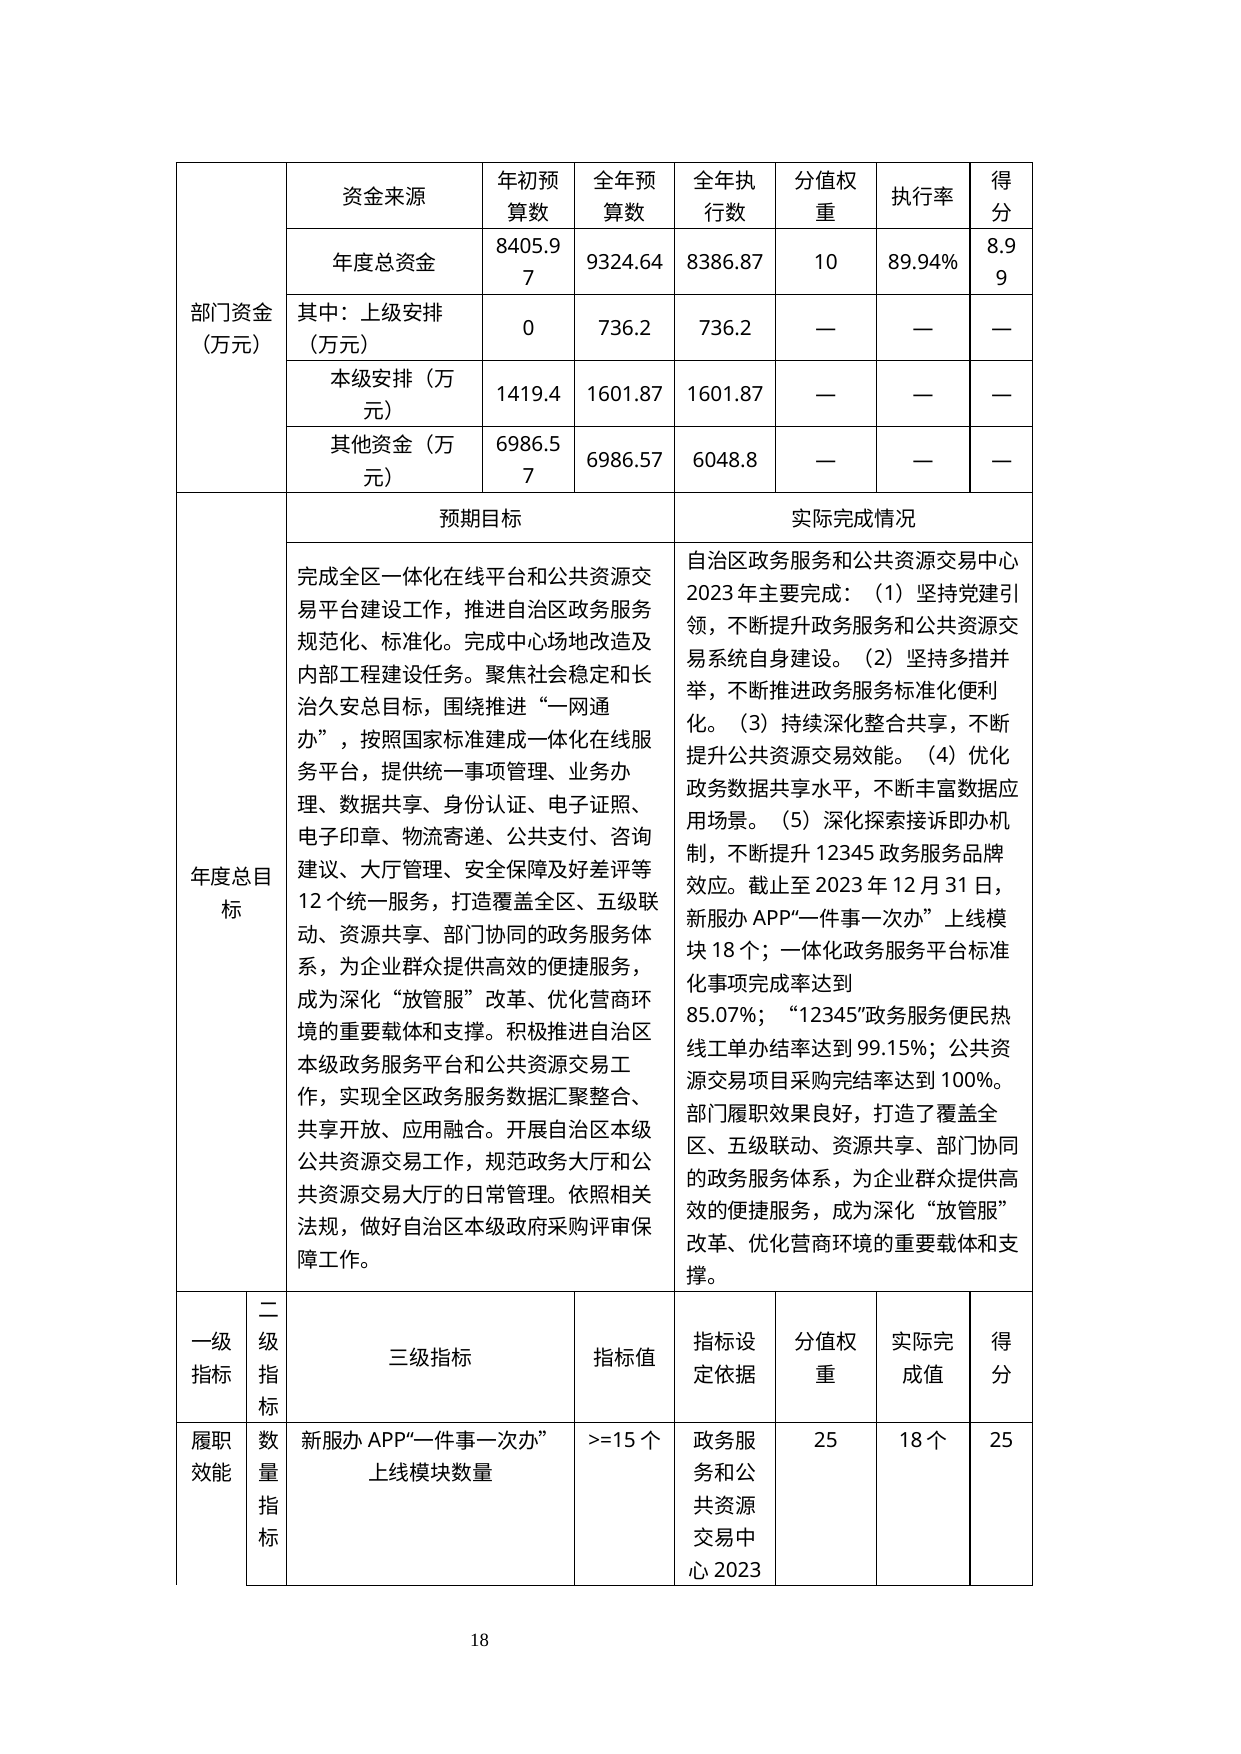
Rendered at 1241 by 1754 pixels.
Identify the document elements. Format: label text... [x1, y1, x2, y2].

table_cell — [776, 295, 876, 360]
table_cell 8405.97 [483, 229, 574, 294]
table_cell 6986.57 [483, 427, 574, 492]
table_cell 年度总目标 [177, 493, 286, 1291]
table_cell 履职效能 [177, 1423, 246, 1585]
table_cell 6048.8 [675, 427, 775, 492]
table_cell 部门资金（万元） [177, 163, 286, 492]
table_cell 9324.64 [575, 229, 674, 294]
table_cell 得分 [971, 1292, 1032, 1422]
table_cell 实际完成值 [877, 1292, 969, 1422]
table_cell 8.99 [971, 229, 1032, 294]
table_cell 分值权重 [776, 1292, 876, 1422]
table_cell 10 [776, 229, 876, 294]
table_cell 89.94% [877, 229, 969, 294]
table_cell — [971, 427, 1032, 492]
table_cell 0 [483, 295, 574, 360]
table_cell 8386.87 [675, 229, 775, 294]
table_cell — [877, 295, 969, 360]
table_cell 其中：上级安排（万元） [287, 295, 482, 360]
table_cell 指标值 [575, 1292, 674, 1422]
table_cell 全年预算数 [575, 163, 674, 228]
table_cell 自治区政务服务和公共资源交易中心2023年主要完成：（1）坚持党建引领，不断提升政务服务和公共资源交易系统自身建设。（2）坚持多措并举，不断推进政务服务标准化便利化。（3）持续深化整合共享，不断提升公共资源交易效能。（4）优化政务数据共享水平，不断丰富数据应用场景。（5）深化探索接诉即办机制，不断提升12345政务服务品牌效应。截止至2023年12月31日，新服办APP“一件事一次办”上线模块18个；一体化政务服务平台标准化事项完成率达到85.07%；“12345”政务服务便民热线工单办结率达到99.15%；公共资源交易项目采购完结率达到100%。部门履职效果良好，打造了覆盖全区、五级联动、资源共享、部门协同的政务服务体系，为企业群众提供高效的便捷服务，成为深化“放管服”改革、优化营商环境的重要载体和支撑。 [675, 543, 1032, 1291]
table_cell — [877, 427, 969, 492]
table_cell 三级指标 [287, 1292, 574, 1422]
table_cell 数量指标 [247, 1423, 286, 1585]
table_cell 1601.87 [575, 361, 674, 426]
table_cell — [776, 427, 876, 492]
table_cell 18个 [877, 1423, 969, 1585]
table_cell 一级指标 [177, 1292, 246, 1422]
table_cell 本级安排（万元） [287, 361, 482, 426]
table_cell — [877, 361, 969, 426]
table_cell 25 [776, 1423, 876, 1585]
table_cell 年初预算数 [483, 163, 574, 228]
table_cell 1419.4 [483, 361, 574, 426]
table_cell 年度总资金 [287, 229, 482, 294]
table_cell 实际完成情况 [675, 493, 1032, 542]
table_cell 指标设定依据 [675, 1292, 775, 1422]
table_cell — [971, 361, 1032, 426]
table_cell 完成全区一体化在线平台和公共资源交易平台建设工作，推进自治区政务服务规范化、标准化。完成中心场地改造及内部工程建设任务。聚焦社会稳定和长治久安总目标，围绕推进“一网通办”，按照国家标准建成一体化在线服务平台，提供统一事项管理、业务办理、数据共享、身份认证、电子证照、电子印章、物流寄递、公共支付、咨询建议、大厅管理、安全保障及好差评等12个统一服务，打造覆盖全区、五级联动、资源共享、部门协同的政务服务体系，为企业群众提供高效的便捷服务，成为深化“放管服”改革、优化营商环境的重要载体和支撑。积极推进自治区本级政务服务平台和公共资源交易工作，实现全区政务服务数据汇聚整合、共享开放、应用融合。开展自治区本级公共资源交易工作，规范政务大厅和公共资源交易大厅的日常管理。依照相关法规，做好自治区本级政府采购评审保障工作。 [287, 543, 674, 1291]
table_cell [287, 1423, 574, 1585]
table_cell 预期目标 [287, 493, 674, 542]
table_cell 得分 [971, 163, 1032, 228]
table_cell 736.2 [575, 295, 674, 360]
table_cell — [971, 295, 1032, 360]
table_cell 25 [971, 1423, 1032, 1585]
table_cell 1601.87 [675, 361, 775, 426]
table_cell 736.2 [675, 295, 775, 360]
table_cell 6986.57 [575, 427, 674, 492]
table_cell 执行率 [877, 163, 969, 228]
table_cell 分值权重 [776, 163, 876, 228]
table_cell 二级指标 [247, 1292, 286, 1422]
table_cell — [776, 361, 876, 426]
table_cell >=15个 [575, 1423, 674, 1585]
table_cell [675, 1423, 775, 1585]
table_cell 其他资金（万元） [287, 427, 482, 492]
table_cell 全年执行数 [675, 163, 775, 228]
table_cell 资金来源 [287, 163, 482, 228]
